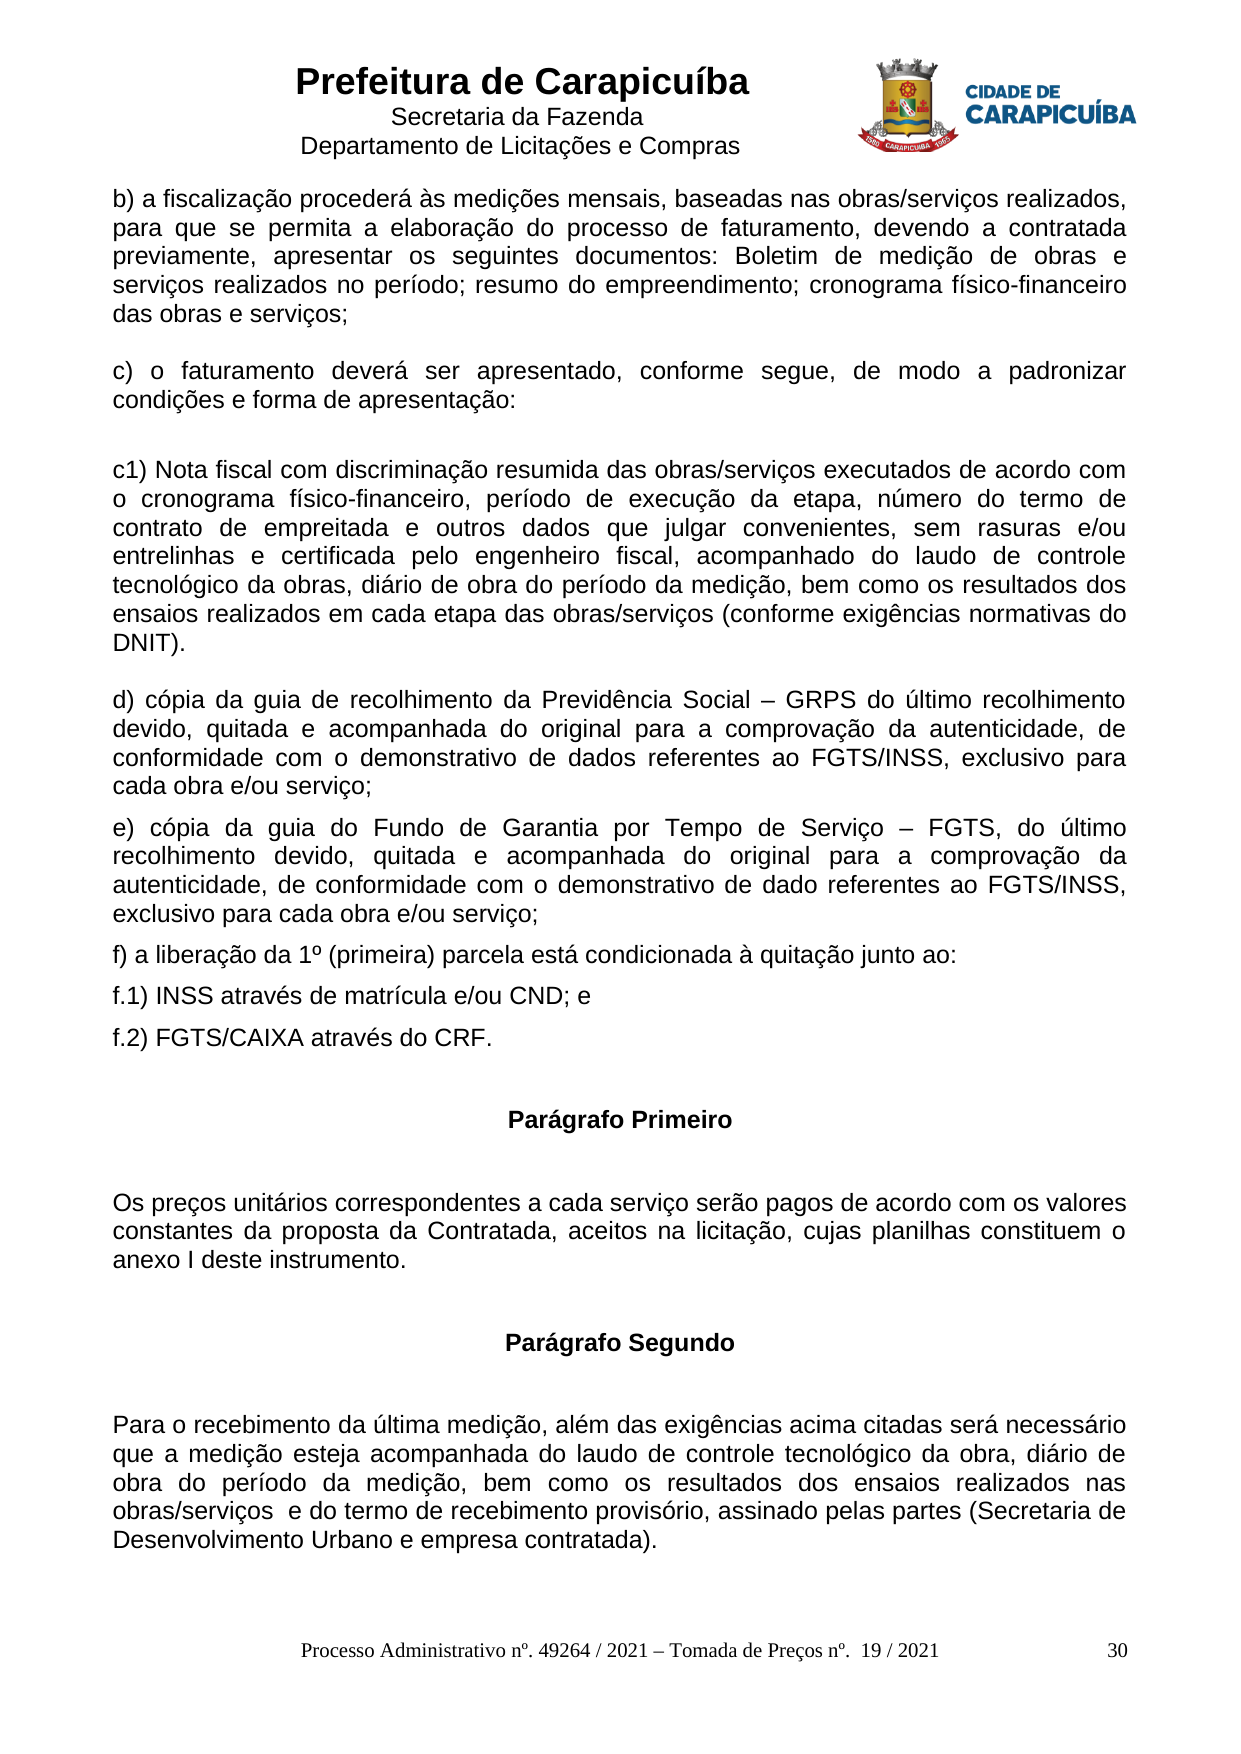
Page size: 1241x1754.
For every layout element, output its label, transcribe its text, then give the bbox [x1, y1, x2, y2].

text e) cópia da guia do Fundo de Garantia por Tempo de Serviço – FGTS, do último recolhimento devido, quitada e acompanhada do original para a comprovação da autenticidade, de conformidade com o demonstrativo de dado referentes ao FGTS/INSS, exclusivo para cada obra e/ou serviço; [112, 812, 1128, 927]
text Os preços unitários correspondentes a cada serviço serão pagos de acordo com os valores constantes da proposta da Contratada, aceitos na licitação, cujas planilhas constituem o anexo I deste instrumento. [112, 1187, 1128, 1274]
text b) a fiscalização procederá às medições mensais, baseadas nas obras/serviços realizados, para que se permita a elaboração do processo de faturamento, devendo a contratada previamente, apresentar os seguintes documentos: Boletim de medição de obras e serviços realizados no período; resumo do empreendimento; cronograma físico-financeiro das obras e serviços; [112, 184, 1128, 327]
text f.2) FGTS/CAIXA através do CRF. [112, 1022, 1128, 1051]
text Parágrafo Segundo [112, 1327, 1128, 1356]
text f.1) INSS através de matrícula e/ou CND; e [112, 981, 1128, 1010]
text c1) Nota fiscal com discriminação resumida das obras/serviços executados de acordo com o cronograma físico-financeiro, período de execução da etapa, número do termo de contrato de empreitada e outros dados que julgar convenientes, sem rasuras e/ou entrelinhas e certificada pelo engenheiro fiscal, acompanhado do laudo de controle tecnológico da obras, diário de obra do período da medição, bem como os resultados dos ensaios realizados em cada etapa das obras/serviços (conforme exigências normativas do DNIT). [112, 455, 1128, 656]
text f) a liberação da 1º (primeira) parcela está condicionada à quitação junto ao: [112, 940, 1128, 969]
text Parágrafo Primeiro [112, 1105, 1128, 1134]
text c) o faturamento deverá ser apresentado, conforme segue, de modo a padronizar condições e forma de apresentação: [112, 356, 1128, 414]
text Para o recebimento da última medição, além das exigências acima citadas será necessário que a medição esteja acompanhada do laudo de controle tecnológico da obra, diário de obra do período da medição, bem como os resultados dos ensaios realizados nas obras/serviços e do termo de recebimento provisório, assinado pelas partes (Secretaria de Desenvolvimento Urbano e empresa contratada). [112, 1410, 1128, 1554]
picture [857, 57, 1139, 152]
text d) cópia da guia de recolhimento da Previdência Social – GRPS do último recolhimento devido, quitada e acompanhada do original para a comprovação da autenticidade, de conformidade com o demonstrativo de dados referentes ao FGTS/INSS, exclusivo para cada obra e/ou serviço; [112, 685, 1128, 800]
